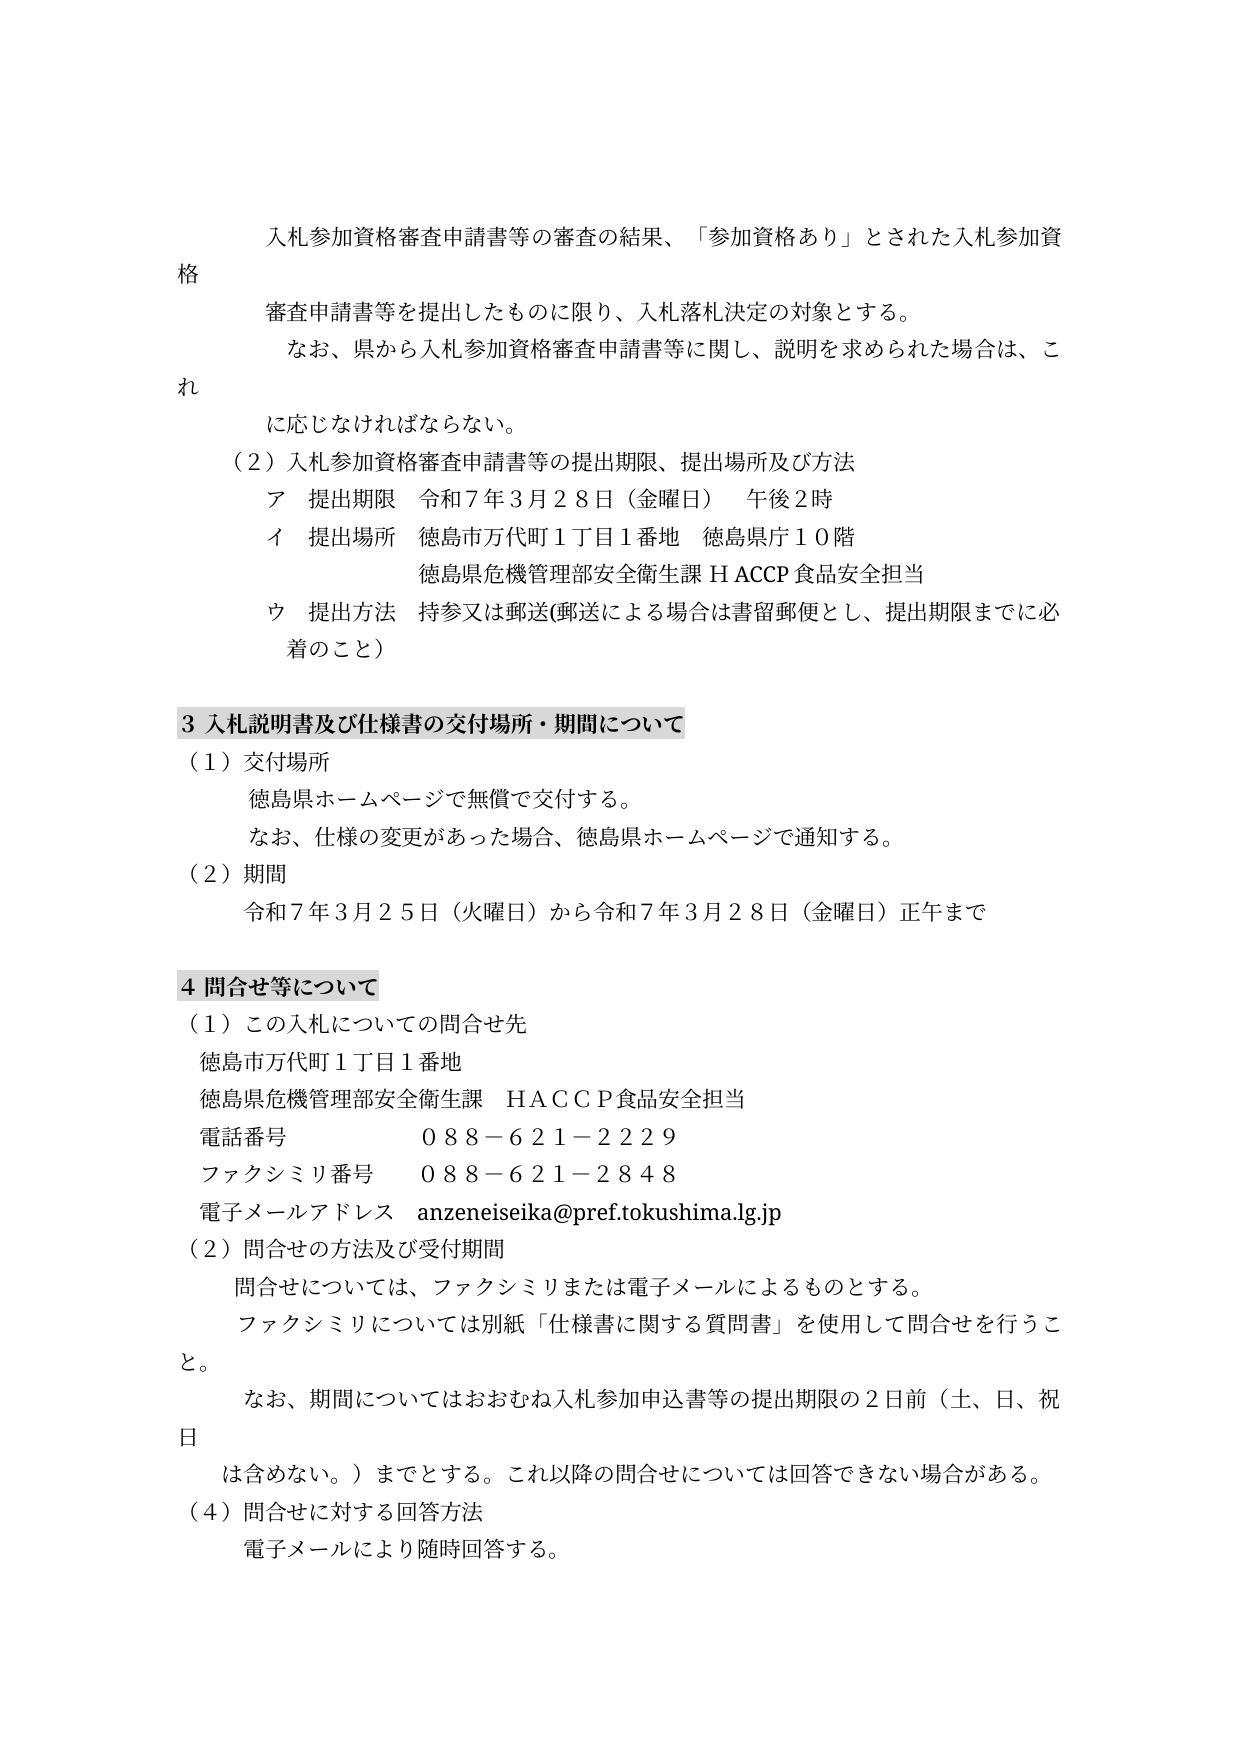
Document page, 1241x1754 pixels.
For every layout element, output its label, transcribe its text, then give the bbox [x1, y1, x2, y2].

text 令和７年３月２５日（火曜日）から令和７年３月２８日（金曜日）正午まで [177, 892, 1063, 929]
text ファクシミリについては別紙「仕様書に関する質問書」を使用して問合せを行うこと。 [177, 1304, 1063, 1379]
text 審査申請書等を提出したものに限り、入札落札決定の対象とする。 [177, 292, 1063, 329]
text （２）期間 [177, 854, 1063, 892]
text 電子メールにより随時回答する。 [177, 1529, 1063, 1567]
text 入札参加資格審査申請書等の審査の結果、「参加資格あり」とされた入札参加資格 [177, 217, 1063, 292]
text 徳島県危機管理部安全衛生課 ＨACCP食品安全担当 [177, 554, 1063, 592]
text ファクシミリ番号 ０８８－６２１－２８４８ [177, 1154, 1063, 1192]
text ３ 入札説明書及び仕様書の交付場所・期間について [177, 704, 1063, 742]
text は含めない。）までとする。これ以降の問合せについては回答できない場合がある。 [177, 1454, 1063, 1492]
text 着のこと） [177, 629, 1063, 667]
text 徳島市万代町１丁目１番地 [177, 1042, 1063, 1079]
text （４）問合せに対する回答方法 [177, 1492, 1063, 1529]
text に応じなければならない。 [177, 404, 1063, 442]
text 問合せについては、ファクシミリまたは電子メールによるものとする。 [177, 1267, 1063, 1304]
text イ 提出場所 徳島市万代町１丁目１番地 徳島県庁１０階 [177, 517, 1063, 554]
text ウ 提出方法 持参又は郵送(郵送による場合は書留郵便とし、提出期限までに必 [177, 592, 1063, 629]
text なお、期間についてはおおむね入札参加申込書等の提出期限の２日前（土、日、祝日 [177, 1379, 1063, 1454]
text 徳島県ホームページで無償で交付する。 [177, 779, 1063, 817]
text 徳島県危機管理部安全衛生課 ＨＡＣＣＰ食品安全担当 [177, 1079, 1063, 1117]
text ア 提出期限 令和７年３月２８日（金曜日） 午後２時 [177, 479, 1063, 517]
text 電話番号 ０８８－６２１－２２２９ [177, 1117, 1063, 1154]
text （１）この入札についての問合せ先 [177, 1004, 1063, 1042]
text 電子メールアドレス anzeneiseika@pref.tokushima.lg.jp [177, 1192, 1063, 1229]
text ４ 問合せ等について [177, 967, 1063, 1004]
text （１）交付場所 [177, 742, 1063, 779]
text （２）入札参加資格審査申請書等の提出期限、提出場所及び方法 [177, 442, 1063, 479]
text （２）問合せの方法及び受付期間 [177, 1229, 1063, 1267]
text なお、県から入札参加資格審査申請書等に関し、説明を求められた場合は、これ [177, 329, 1063, 404]
text なお、仕様の変更があった場合、徳島県ホームページで通知する。 [177, 817, 1063, 854]
